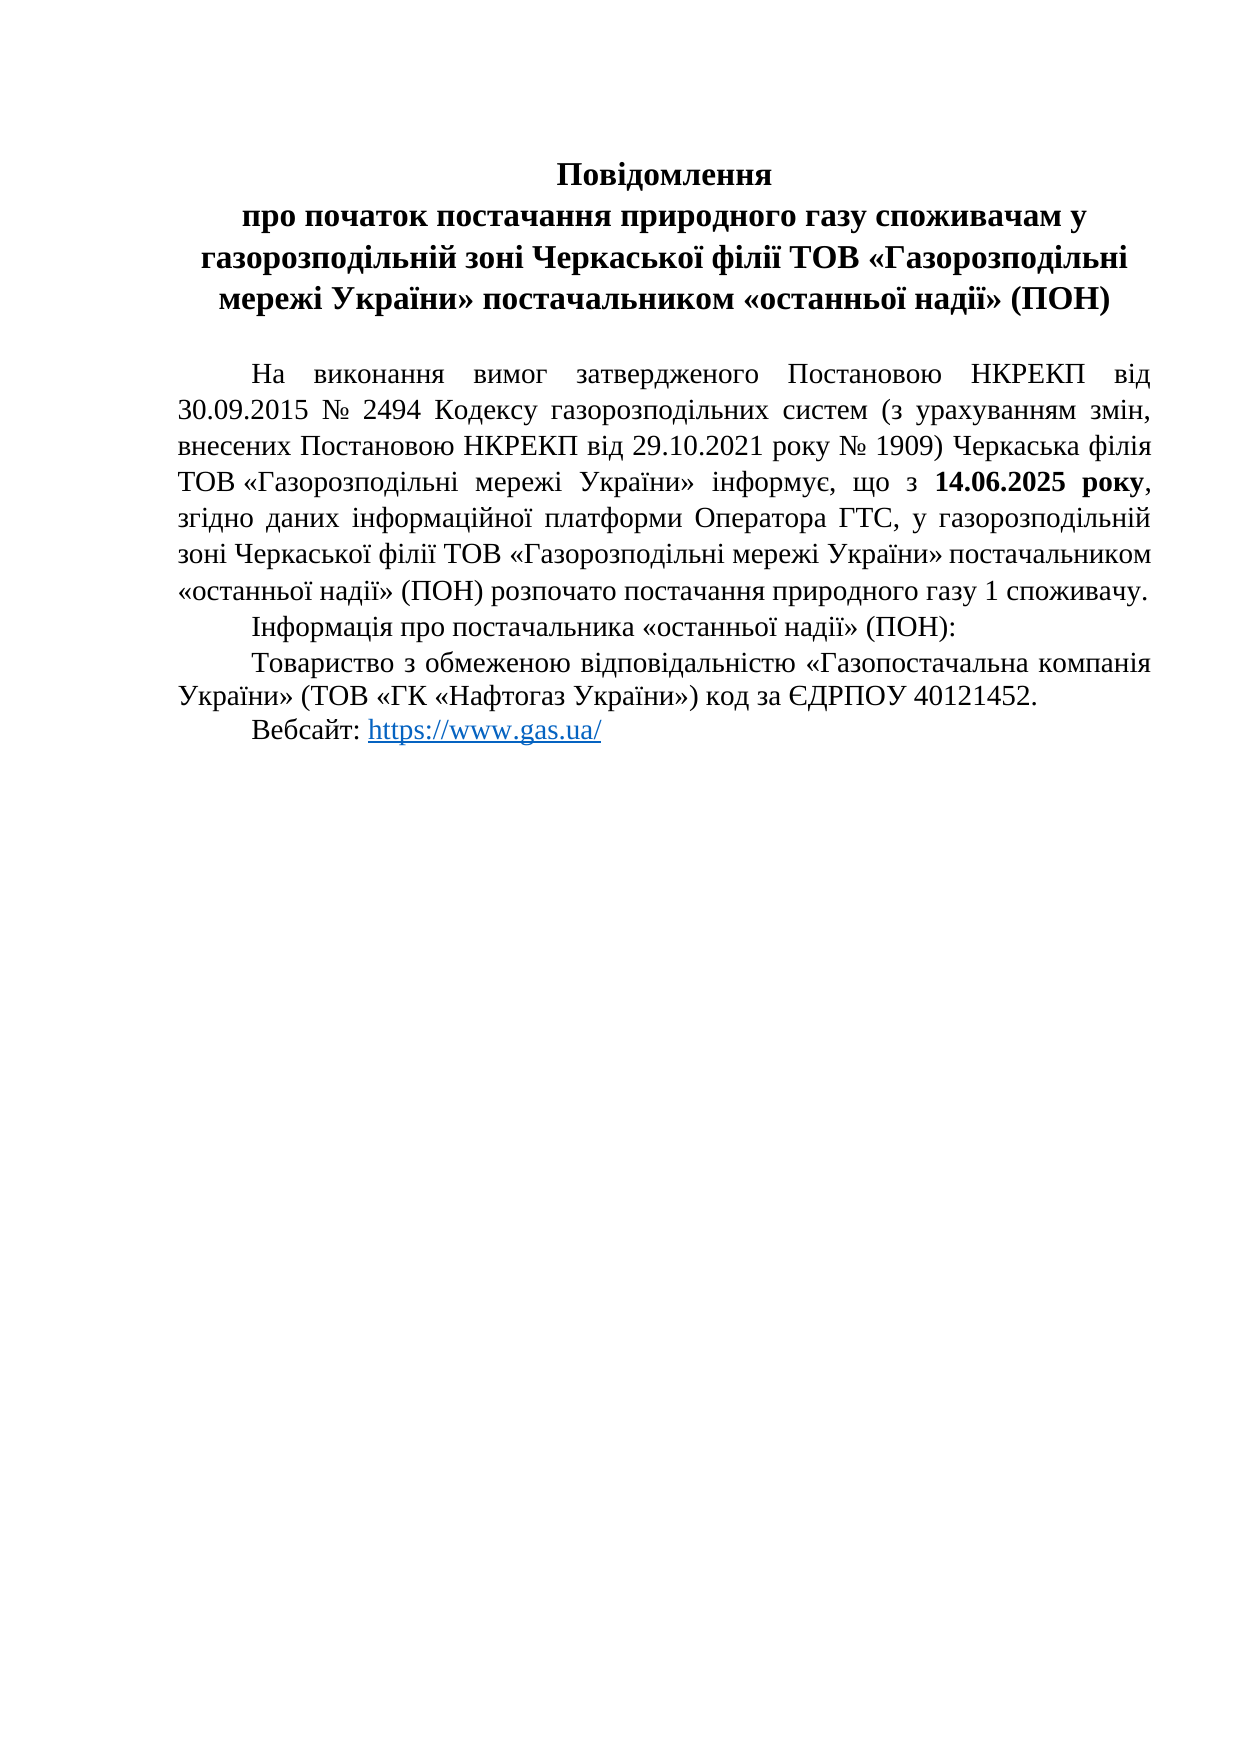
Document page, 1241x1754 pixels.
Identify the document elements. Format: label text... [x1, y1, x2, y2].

text про початок постачання природного газу споживачам у газорозподільній зоні Черкаської філії ТОВ «Газорозподільні мережі України» постачальником «останньої надії» (ПОН) [177, 196, 1152, 317]
text Вебсайт: https://www.gas.ua/ [177, 712, 1152, 746]
text Повідомлення [177, 154, 1152, 193]
text Товариство з обмеженою відповідальністю «Газопостачальна компанія України» (ТОВ «ГК «Нафтогаз України») код за ЄДРПОУ 40121452. [177, 645, 1152, 712]
text Інформація про постачальника «останньої надії» (ПОН): [177, 609, 1152, 642]
text На виконання вимог затвердженого Постановою НКРЕКП від 30.09.2015 № 2494 Кодексу газорозподільних систем (з урахуванням змін, внесених Постановою НКРЕКП від 29.10.2021 року № 1909) Черкаська філія ТОВ «Газорозподільні мережі України» інформує, що з 14.06.2025 року, згідно даних інформаційної платформи Оператора ГТС, у газорозподільній зоні Черкаської філії ТОВ «Газорозподільні мережі України» постачальником «останньої надії» (ПОН) розпочато постачання природного газу 1 споживачу. [177, 356, 1152, 606]
